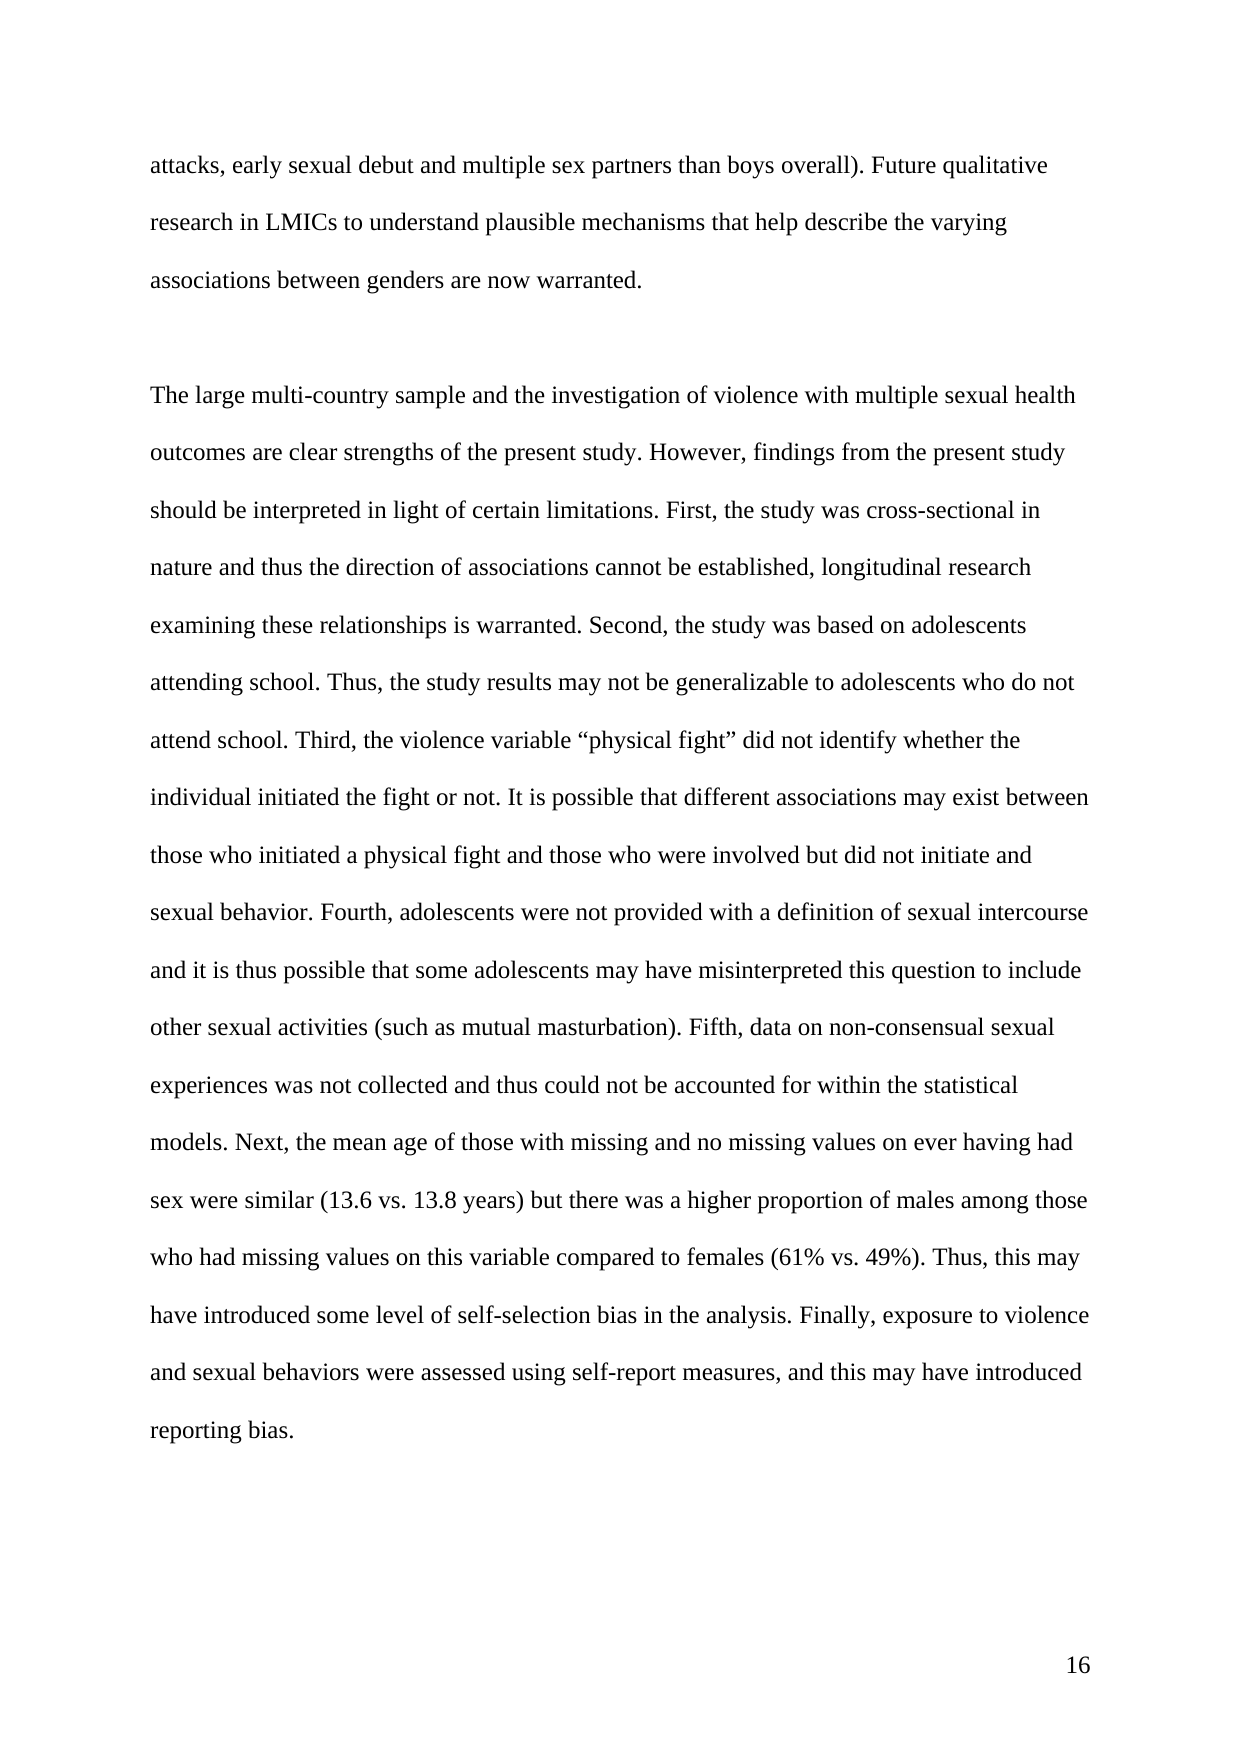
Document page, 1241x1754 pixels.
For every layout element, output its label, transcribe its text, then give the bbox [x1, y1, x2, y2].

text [150, 150, 1090, 294]
text The large multi-country sample and the investigation of violence with multiple sexual health outcomes are clear strengths of the present study. However, findings from the present study should be interpreted in light of certain limitations. First, the study was cross-sectional in nature and thus the direction of associations cannot be established, longitudinal research examining these relationships is warranted. Second, the study was based on adolescents attending school. Thus, the study results may not be generalizable to adolescents who do not attend school. Third, the violence variable “physical fight” did not identify whether the individual initiated the fight or not. It is possible that different associations may exist between those who initiated a physical fight and those who were involved but did not initiate and sexual behavior. Fourth, adolescents were not provided with a definition of sexual intercourse and it is thus possible that some adolescents may have misinterpreted this question to include other sexual activities (such as mutual masturbation). Fifth, data on non-consensual sexual experiences was not collected and thus could not be accounted for within the statistical models. Next, the mean age of those with missing and no missing values on ever having had sex were similar (13.6 vs. 13.8 years) but there was a higher proportion of males among those who had missing values on this variable compared to females (61% vs. 49%). Thus, this may have introduced some level of self-selection bias in the analysis. Finally, exposure to violence and sexual behaviors were assessed using self-report measures, and this may have introduced reporting bias. [150, 380, 1090, 1444]
